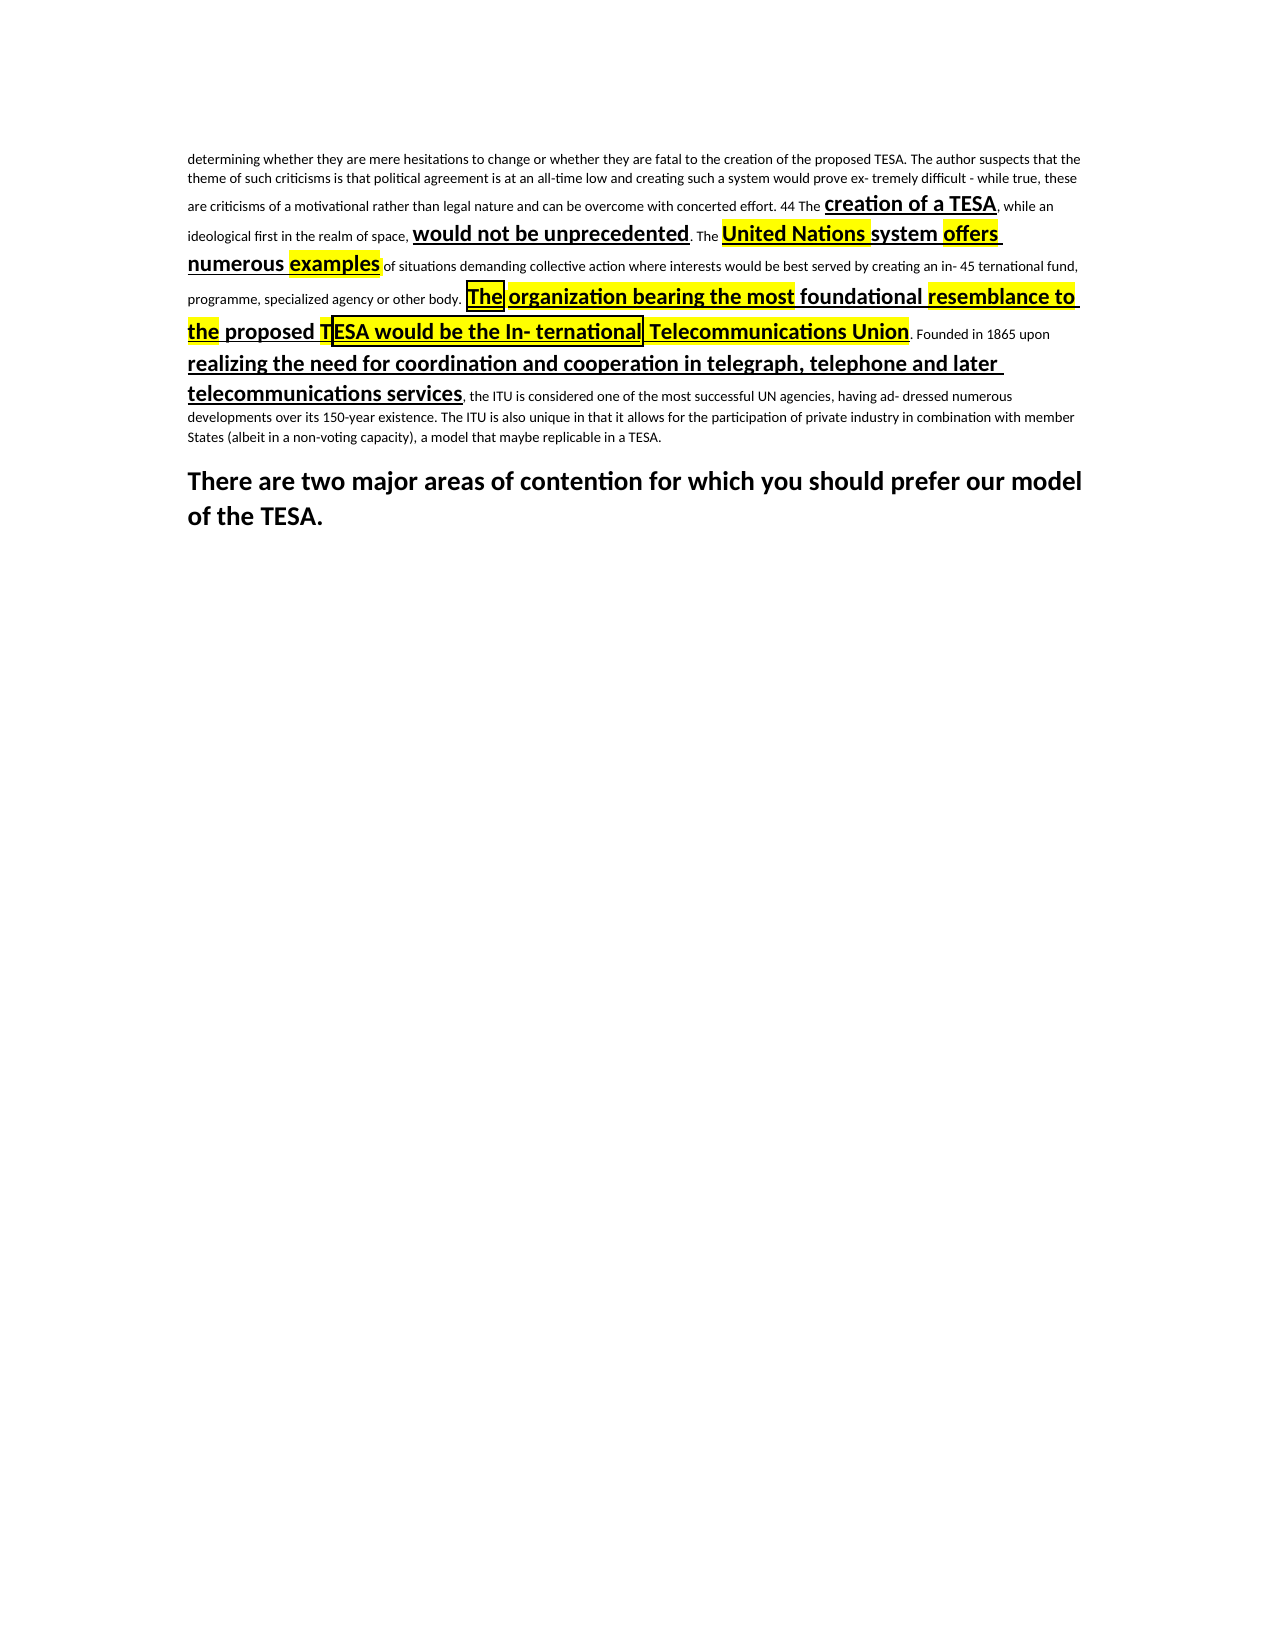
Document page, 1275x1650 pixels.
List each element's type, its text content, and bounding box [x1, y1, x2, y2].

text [187, 150, 1087, 446]
subtitle There are two major areas of contention for which you should prefer our model of the TESA. [187, 464, 1087, 532]
